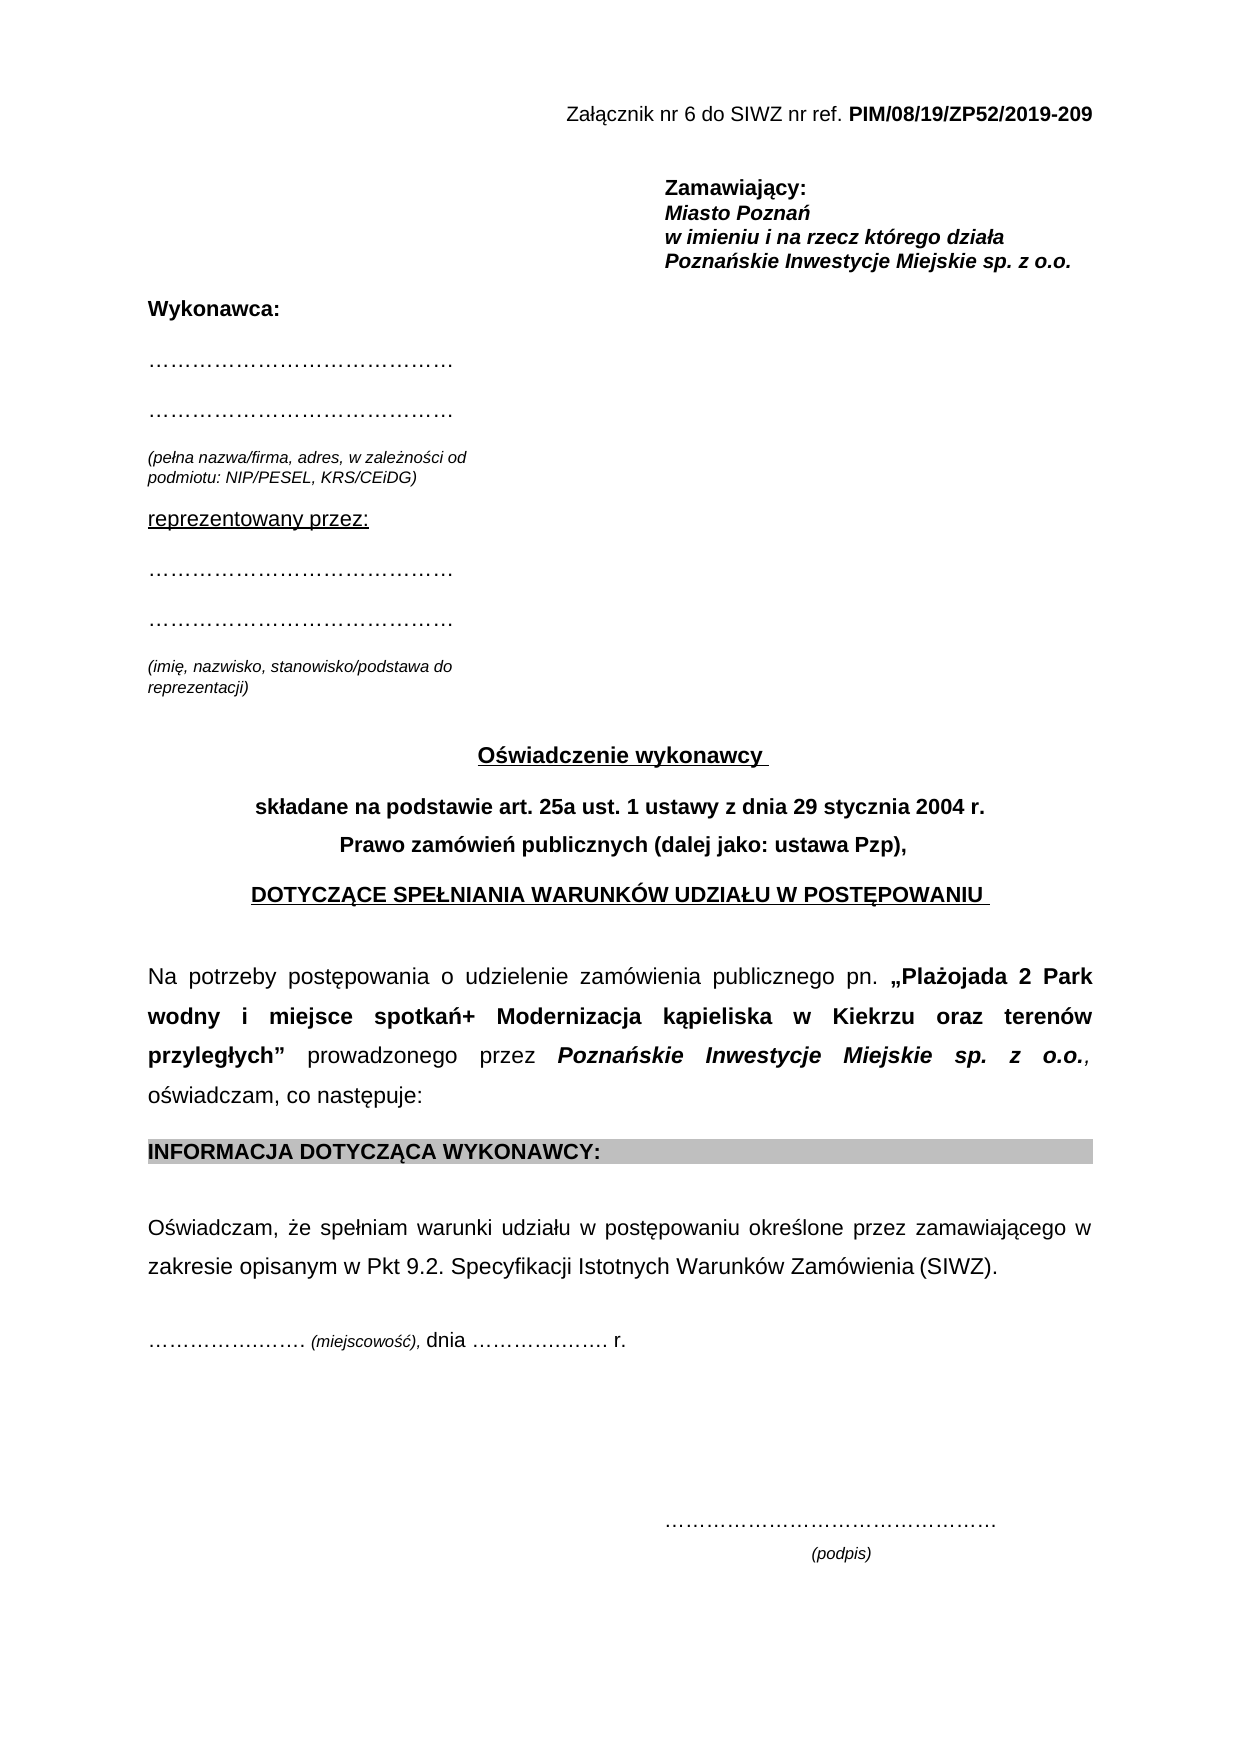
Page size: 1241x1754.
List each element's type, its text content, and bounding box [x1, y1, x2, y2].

text (pełna nazwa/firma, adres, w zależności od podmiotu: NIP/PESEL, KRS/CEiDG) [148, 448, 472, 487]
text reprezentowany przez: [148, 506, 1093, 531]
text ………………………………………… [148, 1508, 1093, 1532]
text Prawo zamówień publicznych (dalej jako: ustawa Pzp), [148, 832, 1093, 857]
text INFORMACJA DOTYCZĄCA WYKONAWCY: [148, 1139, 1093, 1164]
text Oświadczenie wykonawcy [148, 742, 1093, 768]
text ………………………………………………………………………… [148, 556, 472, 632]
text (imię, nazwisko, stanowisko/podstawa do reprezentacji) [148, 657, 472, 697]
text Oświadczam, że spełniam warunki udziału w postępowaniu określone przez zamawiającego w zakresie opisanym w Pkt 9.2. Specyfikacji Istotnych Warunków Zamówienia (SIWZ). [148, 1214, 1093, 1279]
text Wykonawca: [148, 296, 1093, 322]
text Miasto Poznań [664, 201, 1093, 224]
text Na potrzeby postępowania o udzielenie zamówienia publicznego pn. „Plażojada 2 Park wodny i miejsce spotkań+ Modernizacja kąpieliska w Kiekrzu oraz terenów przyległych” prowadzonego przez Poznańskie Inwestycje Miejskie sp. z o.o., oświadczam, co następuje: [148, 963, 1093, 1108]
text w imieniu i na rzecz którego działa Poznańskie Inwestycje Miejskie sp. z o.o. [664, 224, 1093, 272]
text …………….……. (miejscowość), dnia ………….……. r. [148, 1328, 1093, 1352]
text DOTYCZĄCE SPEŁNIANIA WARUNKÓW UDZIAŁU W POSTĘPOWANIU [148, 882, 1093, 949]
text (podpis) [738, 1544, 1093, 1563]
text składane na podstawie art. 25a ust. 1 ustawy z dnia 29 stycznia 2004 r. [148, 794, 1093, 819]
text ………………………………………………………………………… [148, 347, 472, 422]
text Załącznik nr 6 do SIWZ nr ref. PIM/08/19/ZP52/2019-209 [458, 102, 1093, 126]
text Zamawiający: [664, 175, 1093, 201]
